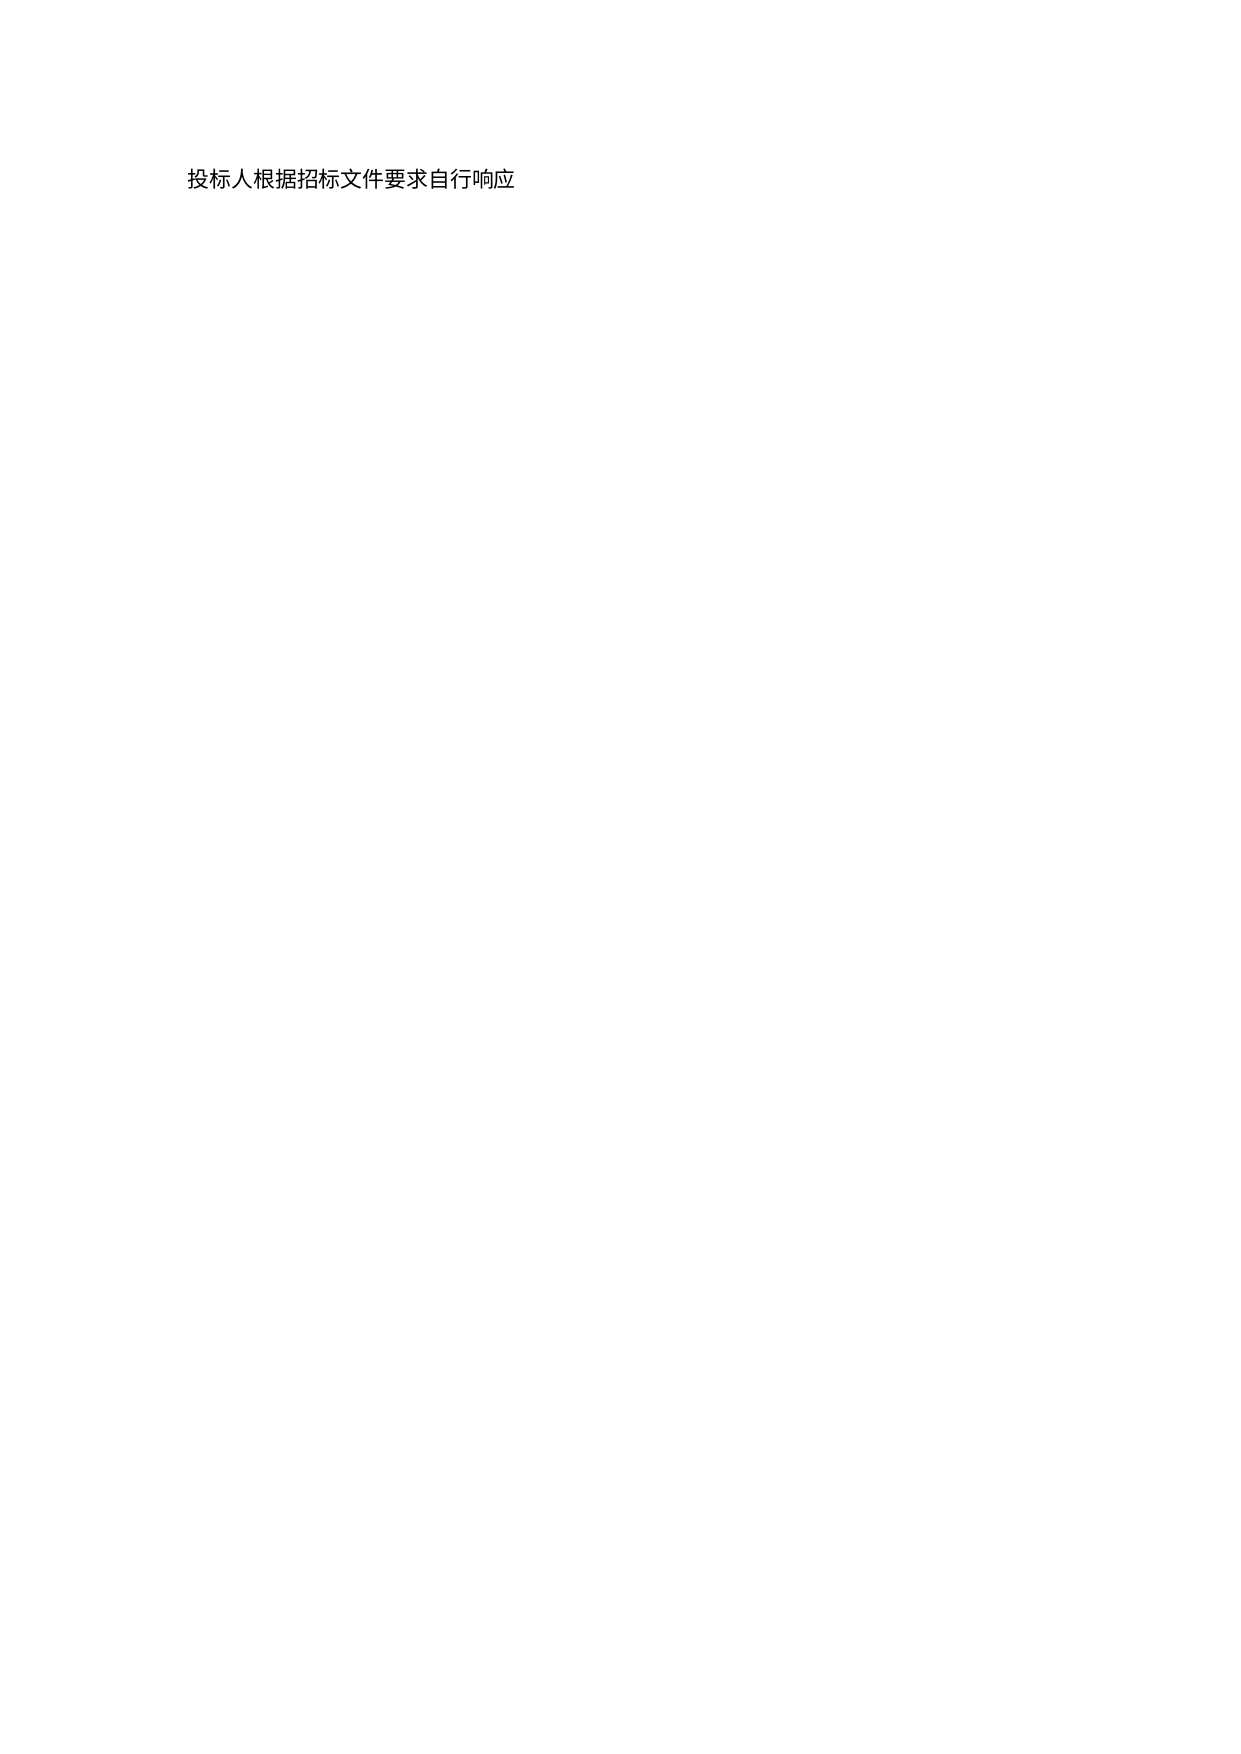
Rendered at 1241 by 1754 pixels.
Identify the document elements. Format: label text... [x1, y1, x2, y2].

text 投标人根据招标文件要求自行响应 [187, 162, 1053, 194]
